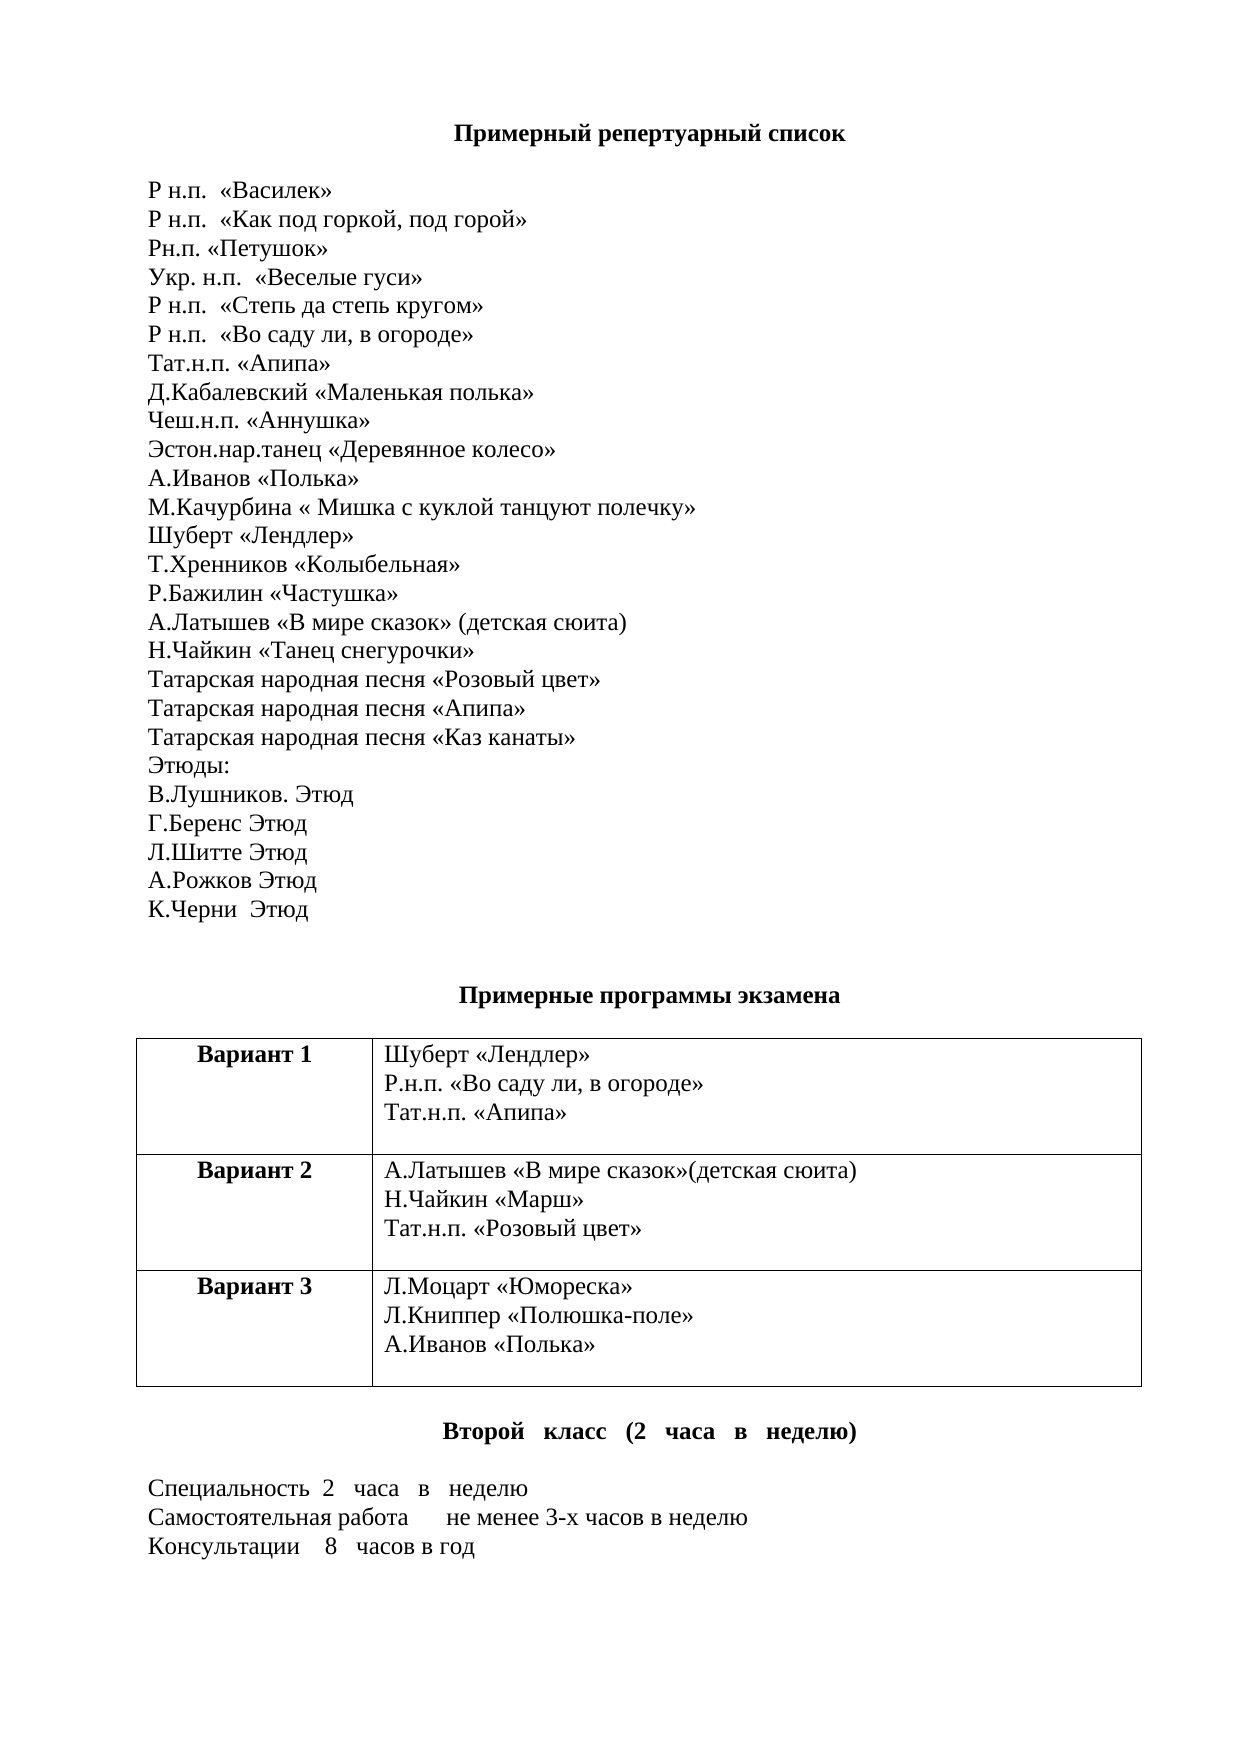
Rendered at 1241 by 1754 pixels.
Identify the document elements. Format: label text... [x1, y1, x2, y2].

text Этюды: [148, 751, 1152, 779]
text Чеш.н.п. «Аннушка» [148, 406, 1152, 434]
table_header Шуберт «Лендлер» Р.н.п. «Во саду ли, в огороде» Тат.н.п. «Апипа» [373, 1039, 1141, 1154]
text Примерный репертуарный список [148, 118, 1152, 147]
text А.Рожков Этюд [148, 866, 1152, 894]
text М.Качурбина « Мишка с куклой танцуют полечку» [148, 492, 1152, 521]
text Второй класс (2 часа в неделю) [148, 1416, 1152, 1445]
text Рн.п. «Петушок» [148, 233, 1152, 262]
text Р.Бажилин «Частушка» [148, 578, 1152, 607]
text Консультации 8 часов в год [148, 1531, 1152, 1560]
text Укр. н.п. «Веселые гуси» [148, 262, 1152, 291]
text Эстон.нар.танец «Деревянное колесо» [148, 434, 1152, 463]
text Примерные программы экзамена [148, 981, 1152, 1009]
text Татарская народная песня «Розовый цвет» [148, 664, 1152, 693]
text Г.Беренс Этюд [148, 808, 1152, 837]
text А.Латышев «В мире сказок» (детская сюита) [148, 607, 1152, 636]
text Тат.н.п. «Апипа» [148, 348, 1152, 377]
text Д.Кабалевский «Маленькая полька» [148, 377, 1152, 406]
text А.Иванов «Полька» [148, 463, 1152, 492]
text Р н.п. «Василек» [148, 176, 1152, 204]
text Самостоятельная работа не менее 3-х часов в неделю [148, 1502, 1152, 1531]
table_cell Вариант 3 [137, 1271, 372, 1386]
text Татарская народная песня «Каз канаты» [148, 722, 1152, 751]
table_cell Л.Моцарт «Юмореска» Л.Книппер «Полюшка-поле» А.Иванов «Полька» [373, 1271, 1141, 1386]
text Т.Хренников «Колыбельная» [148, 549, 1152, 578]
text В.Лушников. Этюд [148, 779, 1152, 808]
text Татарская народная песня «Апипа» [148, 693, 1152, 722]
text Л.Шитте Этюд [148, 837, 1152, 866]
text Шуберт «Лендлер» [148, 521, 1152, 549]
table_cell А.Латышев «В мире сказок»(детская сюита) Н.Чайкин «Марш» Тат.н.п. «Розовый цвет» [373, 1155, 1141, 1270]
table_cell Вариант 2 [137, 1155, 372, 1270]
text Специальность 2 часа в неделю [148, 1473, 1152, 1502]
text Н.Чайкин «Танец снегурочки» [148, 636, 1152, 664]
text Р н.п. «Степь да степь кругом» [148, 291, 1152, 319]
text К.Черни Этюд [148, 894, 1152, 923]
text Р н.п. «Как под горкой, под горой» [148, 204, 1152, 233]
table_header Вариант 1 [137, 1039, 372, 1154]
text Р н.п. «Во саду ли, в огороде» [148, 319, 1152, 348]
